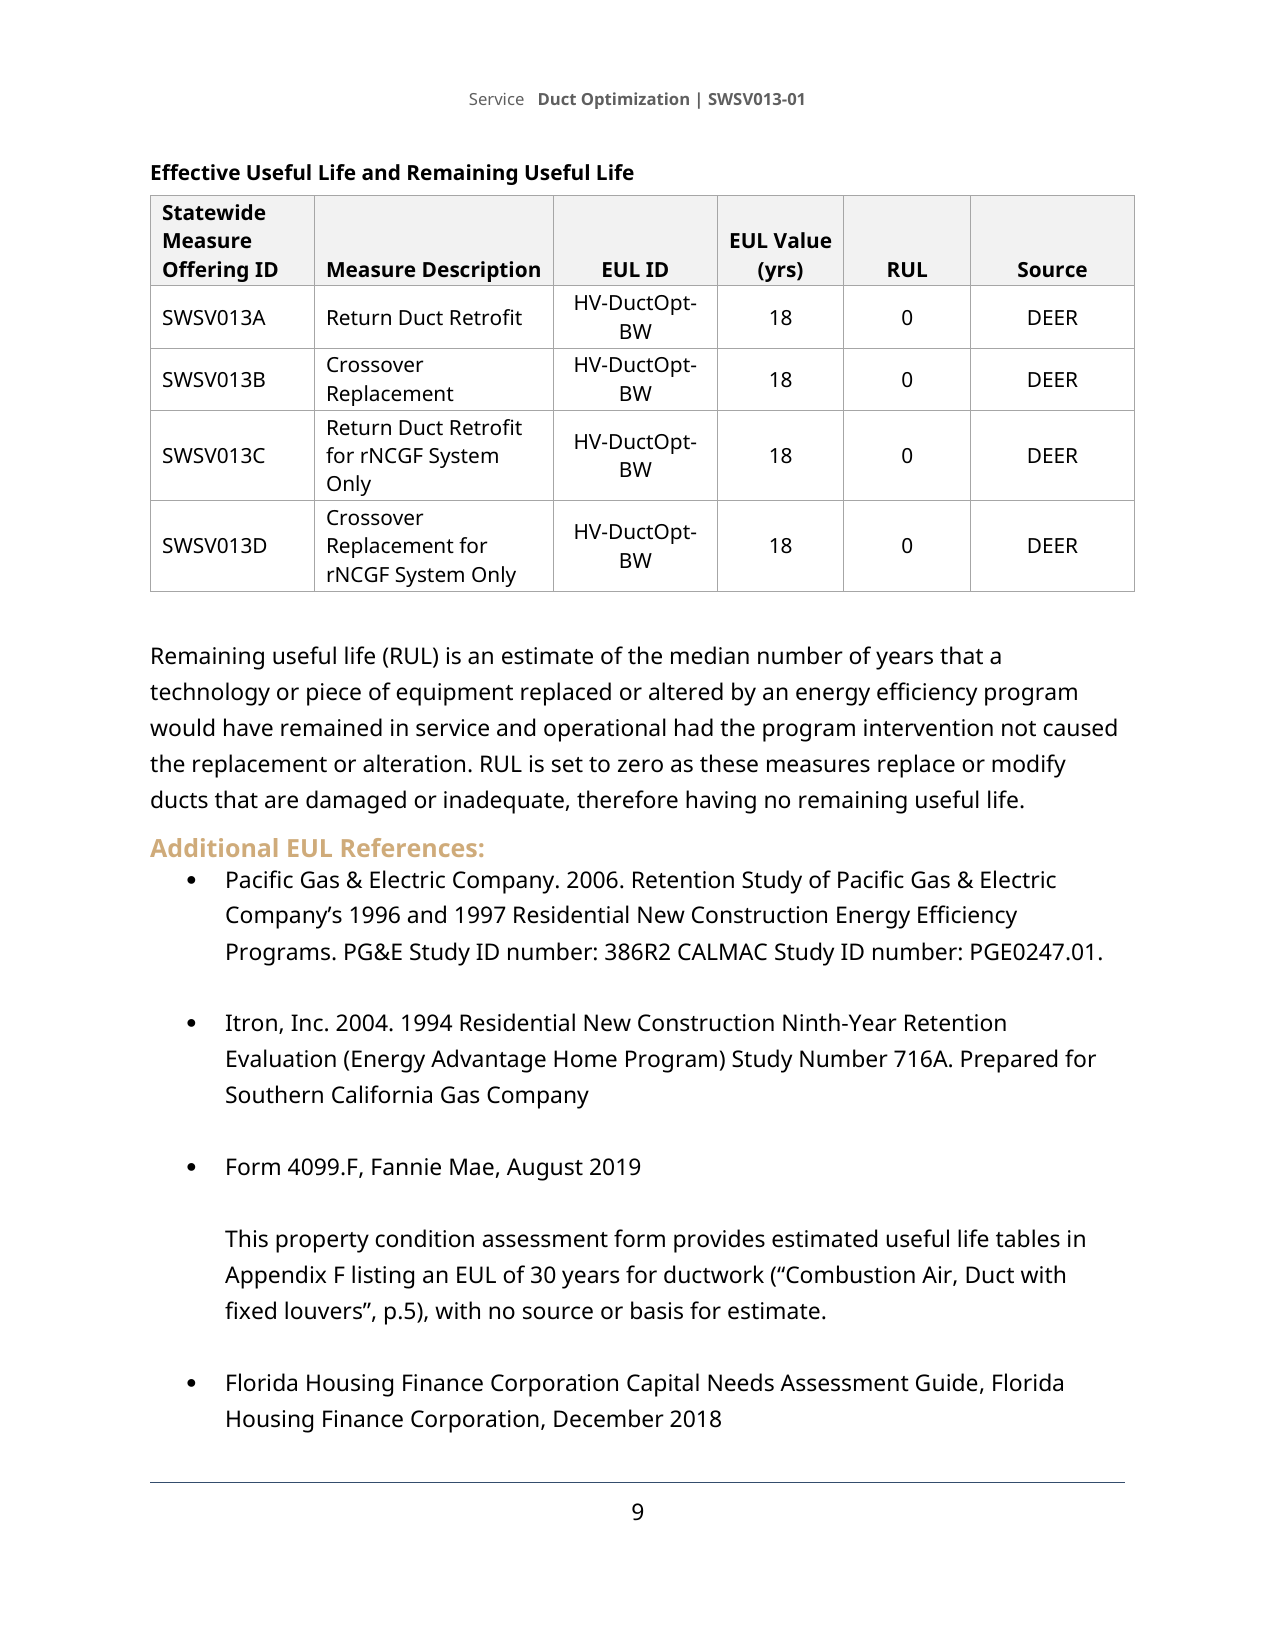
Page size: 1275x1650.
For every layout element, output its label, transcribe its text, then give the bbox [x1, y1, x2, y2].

table_cell DEER [971, 286, 1134, 347]
table_cell 0 [844, 501, 970, 591]
table_cell Crossover Replacement for rNCGF System Only [315, 501, 553, 591]
table_cell 0 [844, 411, 970, 500]
list Form 4099.F, Fannie Mae, August 2019 This property condition assessment form provides estimated useful life tables in Appendix F listing an EUL of 30 years for ductwork (“Combustion Air, Duct with fixed louvers”, p.5), with no source or basis for estimate. [187, 1151, 1125, 1362]
table_cell 18 [718, 501, 843, 591]
table_cell HV-DuctOpt-BW [554, 501, 717, 591]
table_cell SWSV013C [151, 411, 314, 500]
table_header Measure Description [315, 196, 553, 285]
table_cell 0 [844, 286, 970, 347]
table_cell SWSV013A [151, 286, 314, 347]
list Pacific Gas & Electric Company. 2006. Retention Study of Pacific Gas & Electric Company’s 1996 and 1997 Residential New Construction Energy Efficiency Programs. PG&E Study ID number: 386R2 CALMAC Study ID number: PGE0247.01. [187, 863, 1125, 1003]
table_header RUL [844, 196, 970, 285]
table_cell 18 [718, 286, 843, 347]
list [187, 1367, 1125, 1434]
table_cell DEER [971, 349, 1134, 409]
table_header Source [971, 196, 1134, 285]
table_cell 18 [718, 349, 843, 409]
table_cell SWSV013B [151, 349, 314, 409]
table_cell 18 [718, 411, 843, 500]
table_cell DEER [971, 411, 1134, 500]
text Remaining useful life (RUL) is an estimate of the median number of years that a technology or piece of equipment replaced or altered by an energy efficiency program would have remained in service and operational had the program intervention not caused the replacement or alteration. RUL is set to zero as these measures replace or modify ducts that are damaged or inadequate, therefore having no remaining useful life. [150, 640, 1125, 815]
table_header Statewide Measure Offering ID [151, 196, 314, 285]
table_cell DEER [971, 501, 1134, 591]
table_header EUL ID [554, 196, 717, 285]
list Itron, Inc. 2004. 1994 Residential New Construction Ninth-Year Retention Evaluation (Energy Advantage Home Program) Study Number 716A. Prepared for Southern California Gas Company [187, 1007, 1125, 1146]
table_header EUL Value (yrs) [718, 196, 843, 285]
table_cell HV-DuctOpt-BW [554, 411, 717, 500]
table_cell 0 [844, 349, 970, 409]
subtitle Additional EUL References: [150, 832, 1125, 863]
table_cell Return Duct Retrofit for rNCGF System Only [315, 411, 553, 500]
table_cell HV-DuctOpt-BW [554, 349, 717, 409]
table_cell HV-DuctOpt-BW [554, 286, 717, 347]
text Effective Useful Life and Remaining Useful Life [150, 158, 1125, 187]
table_cell Return Duct Retrofit [315, 286, 553, 347]
table_cell Crossover Replacement [315, 349, 553, 409]
table_cell SWSV013D [151, 501, 314, 591]
